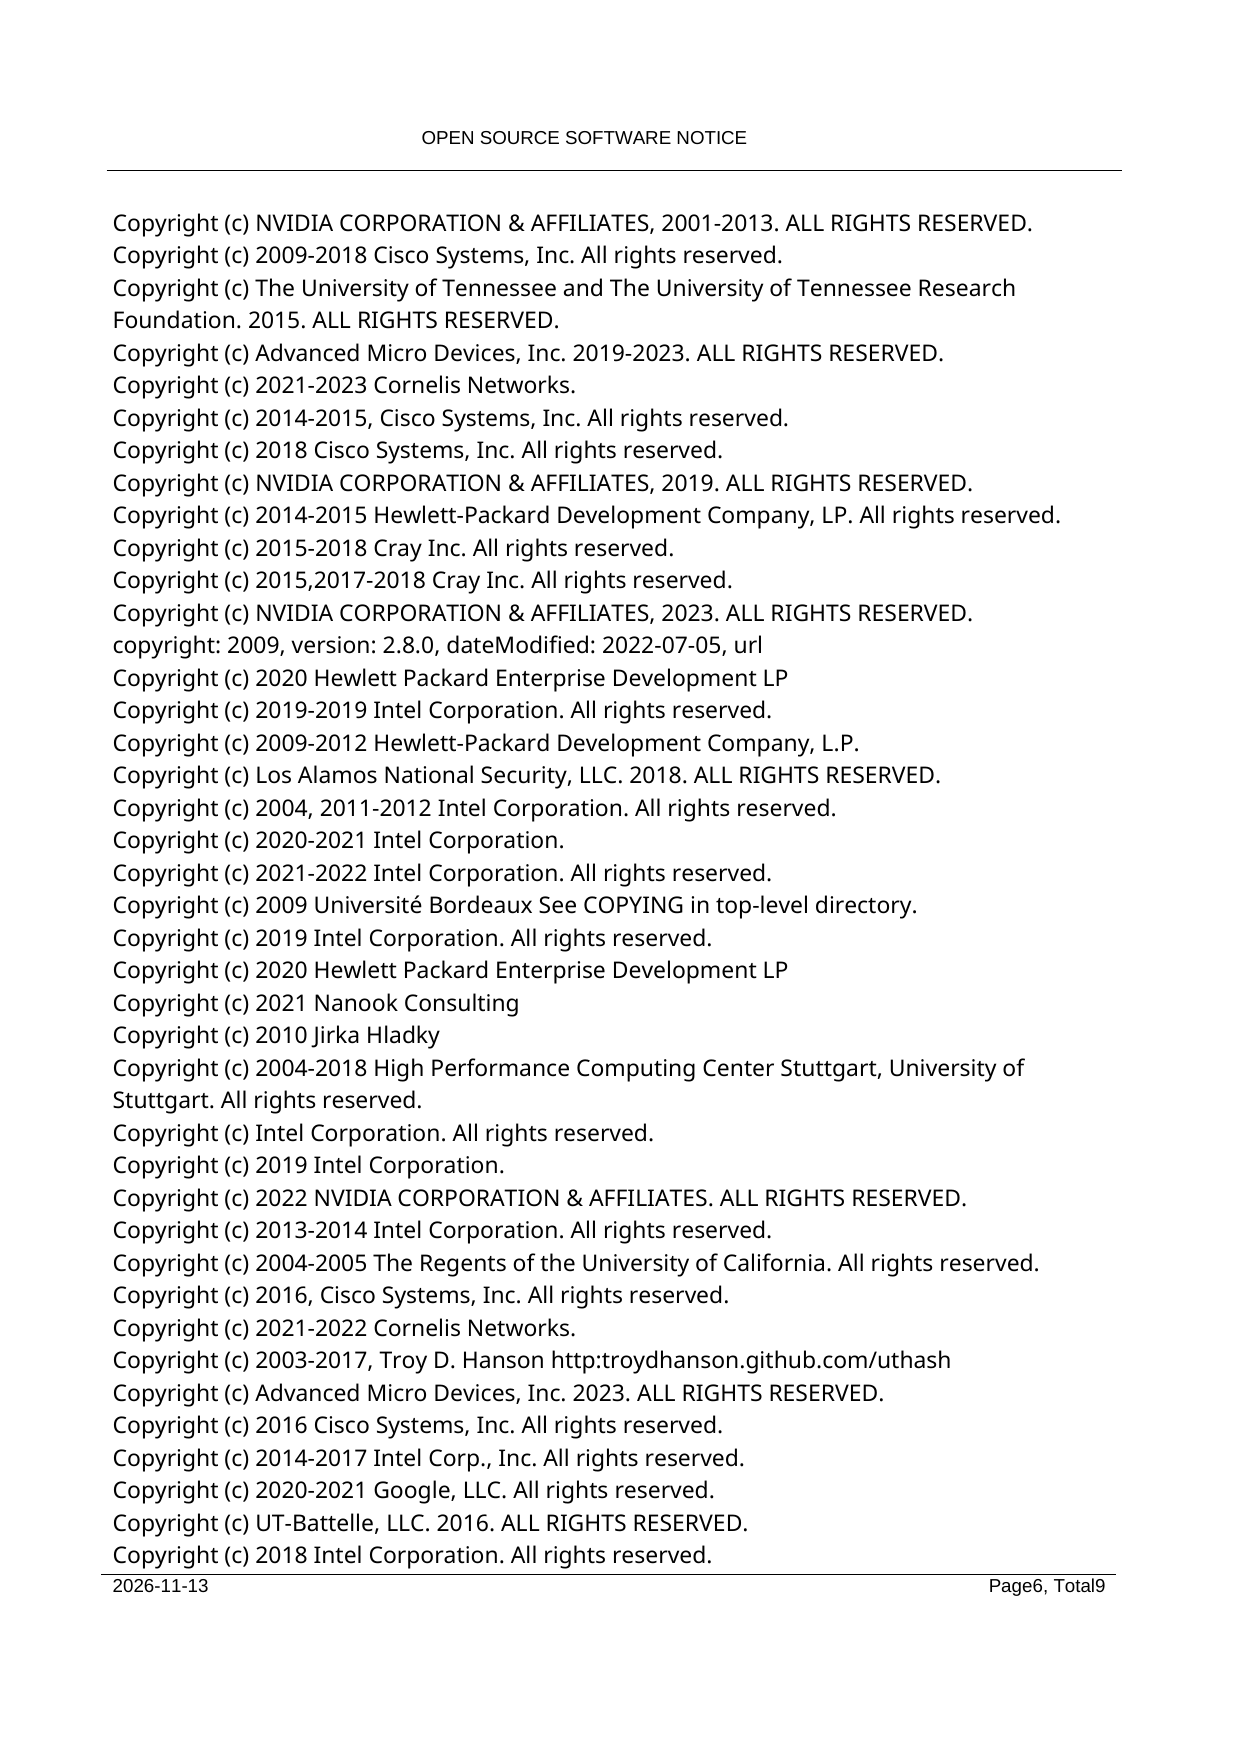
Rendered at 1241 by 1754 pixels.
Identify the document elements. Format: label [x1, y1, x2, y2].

text [112, 206, 1128, 1571]
